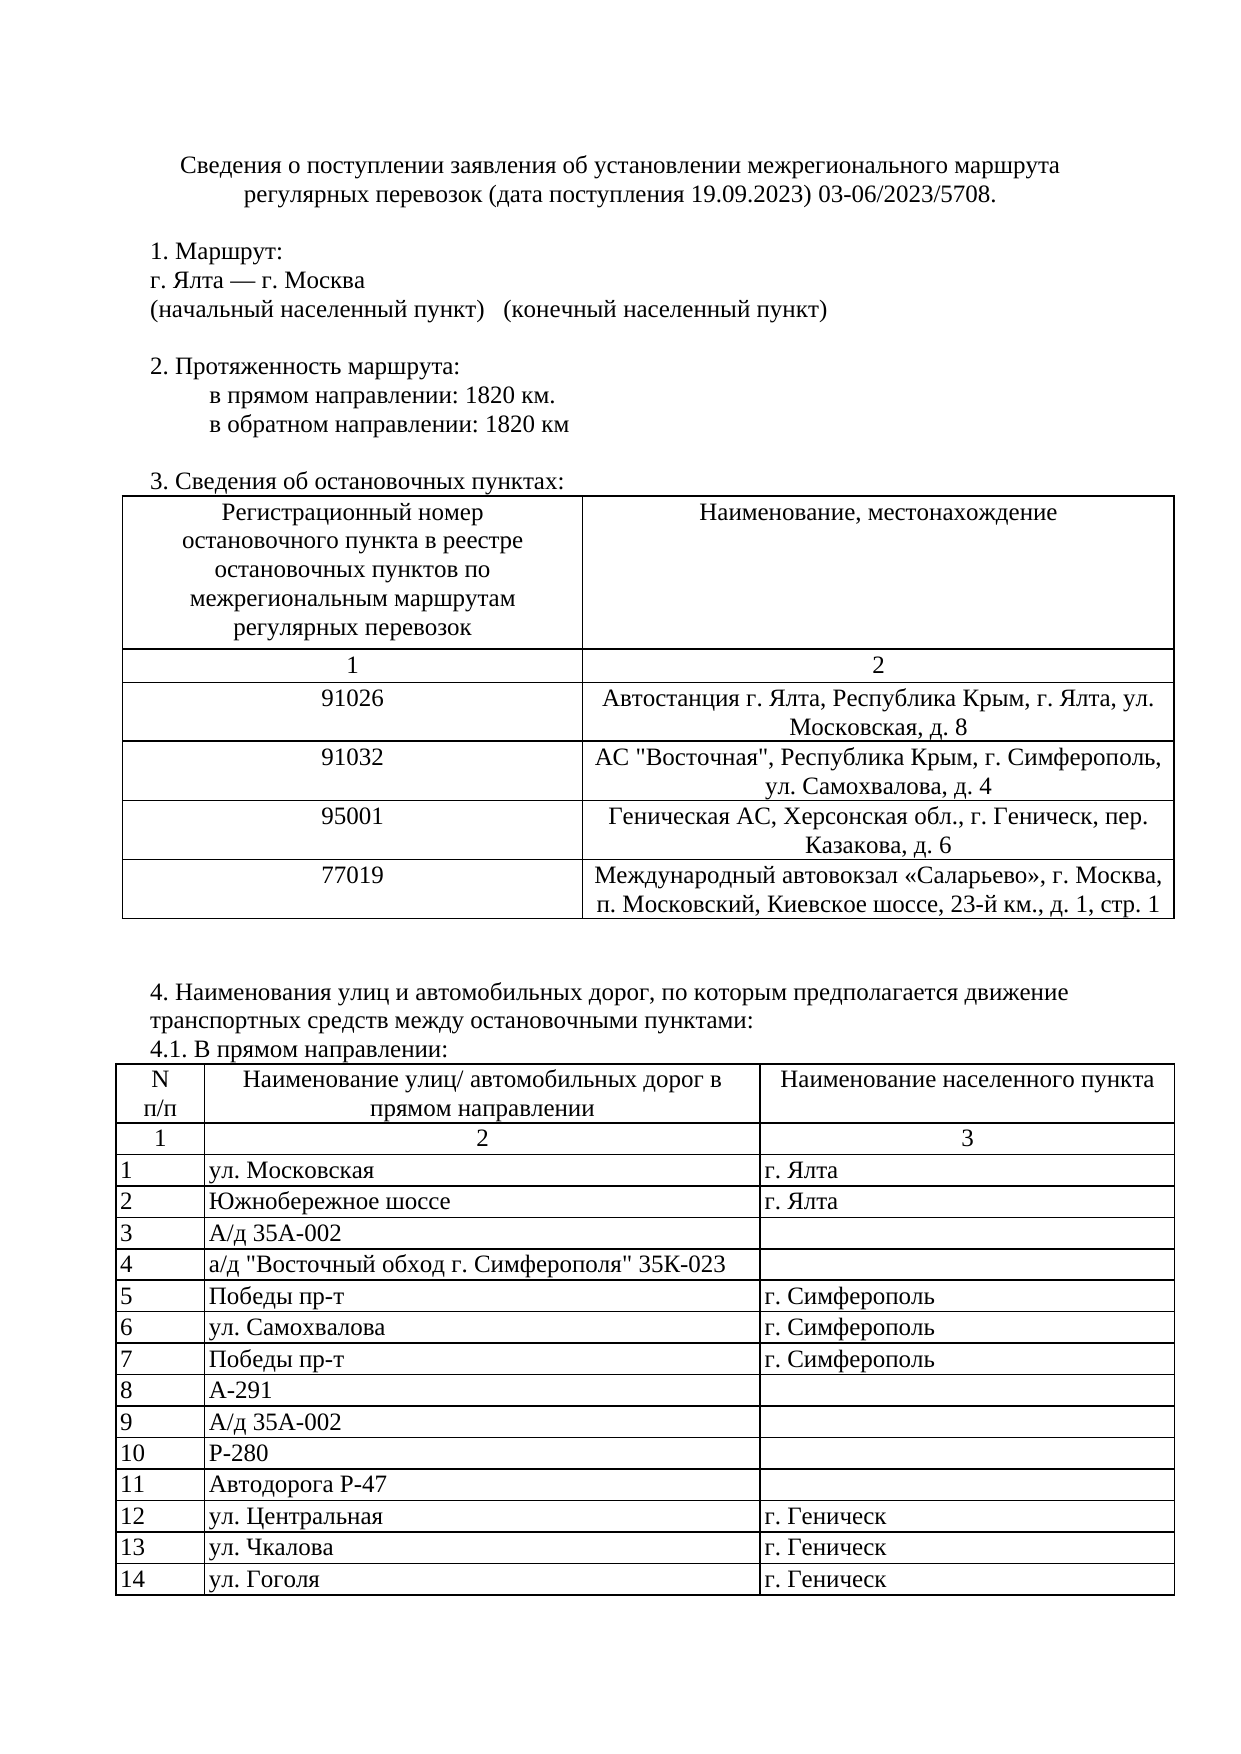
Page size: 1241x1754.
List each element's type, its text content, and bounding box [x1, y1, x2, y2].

table_cell ул. Московская [205, 1155, 759, 1185]
table_cell [761, 1250, 1174, 1279]
table_cell А/д 35А-002 [205, 1407, 759, 1437]
table_cell 2 [205, 1124, 759, 1153]
table_cell Южнобережное шоссе [205, 1187, 759, 1216]
table_header Наименование, местонахождение [583, 497, 1173, 648]
table_cell [761, 1470, 1174, 1499]
table_cell 2 [117, 1187, 204, 1216]
table_cell 1 [123, 650, 582, 681]
table_cell Победы пр-т [205, 1281, 759, 1311]
table_cell 91032 [123, 742, 582, 799]
text в прямом направлении: 1820 км. [150, 380, 1090, 409]
table_cell 13 [117, 1533, 204, 1562]
table_cell г. Симферополь [761, 1312, 1174, 1342]
table_cell [761, 1438, 1174, 1468]
table_cell г. Ялта [761, 1187, 1174, 1216]
table_cell г. Геническ [761, 1533, 1174, 1562]
table_cell 3 [761, 1124, 1174, 1153]
table_cell 5 [117, 1281, 204, 1311]
table_cell Победы пр-т [205, 1344, 759, 1374]
table_cell 9 [117, 1407, 204, 1437]
table_cell 4 [117, 1250, 204, 1279]
table_cell А-291 [205, 1375, 759, 1405]
table_cell 6 [117, 1312, 204, 1342]
table_cell 14 [117, 1564, 204, 1594]
table_cell ул. Чкалова [205, 1533, 759, 1562]
table_cell ул. Самохвалова [205, 1312, 759, 1342]
table_cell г. Геническ [761, 1564, 1174, 1594]
table_cell 3 [117, 1218, 204, 1248]
table_cell 91026 [123, 683, 582, 740]
table_header Наименование улиц/ автомобильных дорог в прямом направлении [205, 1065, 759, 1122]
table_cell Международный автовокзал «Саларьево», г. Москва, п. Московский, Киевское шоссе, 23-й км., д. 1, стр. 1 [583, 860, 1173, 918]
table_cell 12 [117, 1501, 204, 1531]
table_cell [761, 1375, 1174, 1405]
table_cell а/д "Восточный обход г. Симферополя" 35К-023 [205, 1250, 759, 1279]
table_cell Автостанция г. Ялта, Республика Крым, г. Ялта, ул. Московская, д. 8 [583, 683, 1173, 740]
table_cell А/д 35А-002 [205, 1218, 759, 1248]
table_cell 7 [117, 1344, 204, 1374]
table_cell 95001 [123, 801, 582, 858]
table_cell [761, 1407, 1174, 1437]
table_cell Геническая АС, Херсонская обл., г. Геническ, пер. Казакова, д. 6 [583, 801, 1173, 858]
table_cell АС "Восточная", Республика Крым, г. Симферополь, ул. Самохвалова, д. 4 [583, 742, 1173, 799]
text Сведения о поступлении заявления об установлении межрегионального маршрута регулярных перевозок (дата поступления 19.09.2023) 03-06/2023/5708. [150, 150, 1090, 207]
table_cell 11 [117, 1470, 204, 1499]
text 4. Наименования улиц и автомобильных дорог, по которым предполагается движение транспортных средств между остановочными пунктами: [150, 977, 1090, 1034]
table_header Наименование населенного пункта [761, 1065, 1174, 1122]
table_cell 1 [117, 1155, 204, 1185]
table_cell ул. Гоголя [205, 1564, 759, 1594]
table_cell ул. Центральная [205, 1501, 759, 1531]
table_cell 1 [117, 1124, 204, 1153]
table_cell Р-280 [205, 1438, 759, 1468]
text в обратном направлении: 1820 км [150, 409, 1090, 437]
text 1. Маршрут: [150, 236, 1090, 265]
table_cell 8 [117, 1375, 204, 1405]
table_cell г. Ялта [761, 1155, 1174, 1185]
table_cell Автодорога Р-47 [205, 1470, 759, 1499]
text (начальный населенный пункт) (конечный населенный пункт) [150, 294, 1090, 322]
table_header Регистрационный номер остановочного пункта в реестре остановочных пунктов по межрегиональным маршрутам регулярных перевозок [123, 497, 582, 648]
text 4.1. В прямом направлении: [150, 1034, 1090, 1063]
table_cell [761, 1218, 1174, 1248]
table_cell г. Симферополь [761, 1344, 1174, 1374]
text 2. Протяженность маршрута: [150, 351, 1090, 380]
table_cell г. Симферополь [761, 1281, 1174, 1311]
text 3. Сведения об остановочных пунктах: [150, 466, 1090, 495]
table_header N п/п [117, 1065, 204, 1122]
table_cell г. Геническ [761, 1501, 1174, 1531]
table_cell 2 [583, 650, 1173, 681]
table_cell 77019 [123, 860, 582, 918]
table_cell 10 [117, 1438, 204, 1468]
text г. Ялта — г. Москва [150, 265, 1090, 294]
